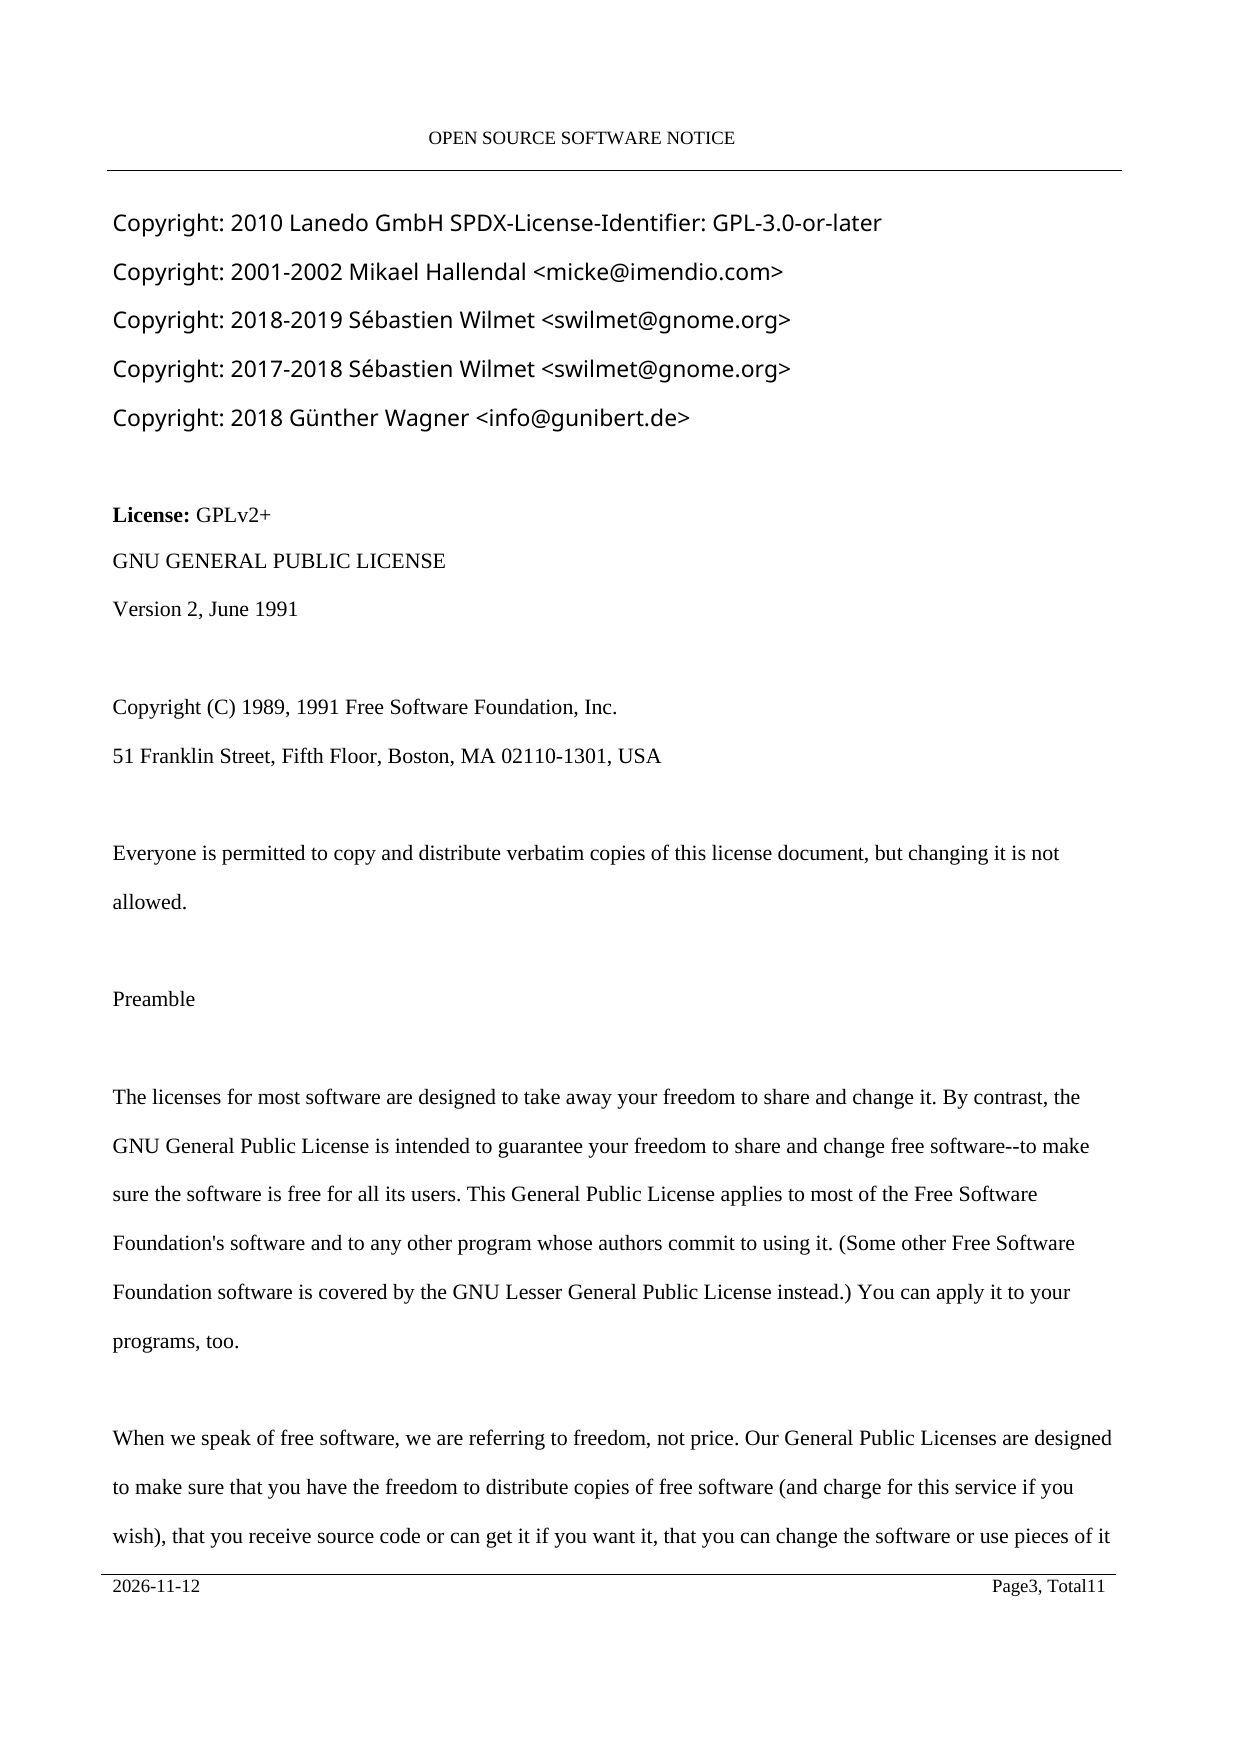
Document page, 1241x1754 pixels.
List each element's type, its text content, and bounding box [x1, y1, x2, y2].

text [112, 544, 1128, 1551]
text License: GPLv2+ [112, 499, 1128, 531]
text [112, 206, 1128, 483]
